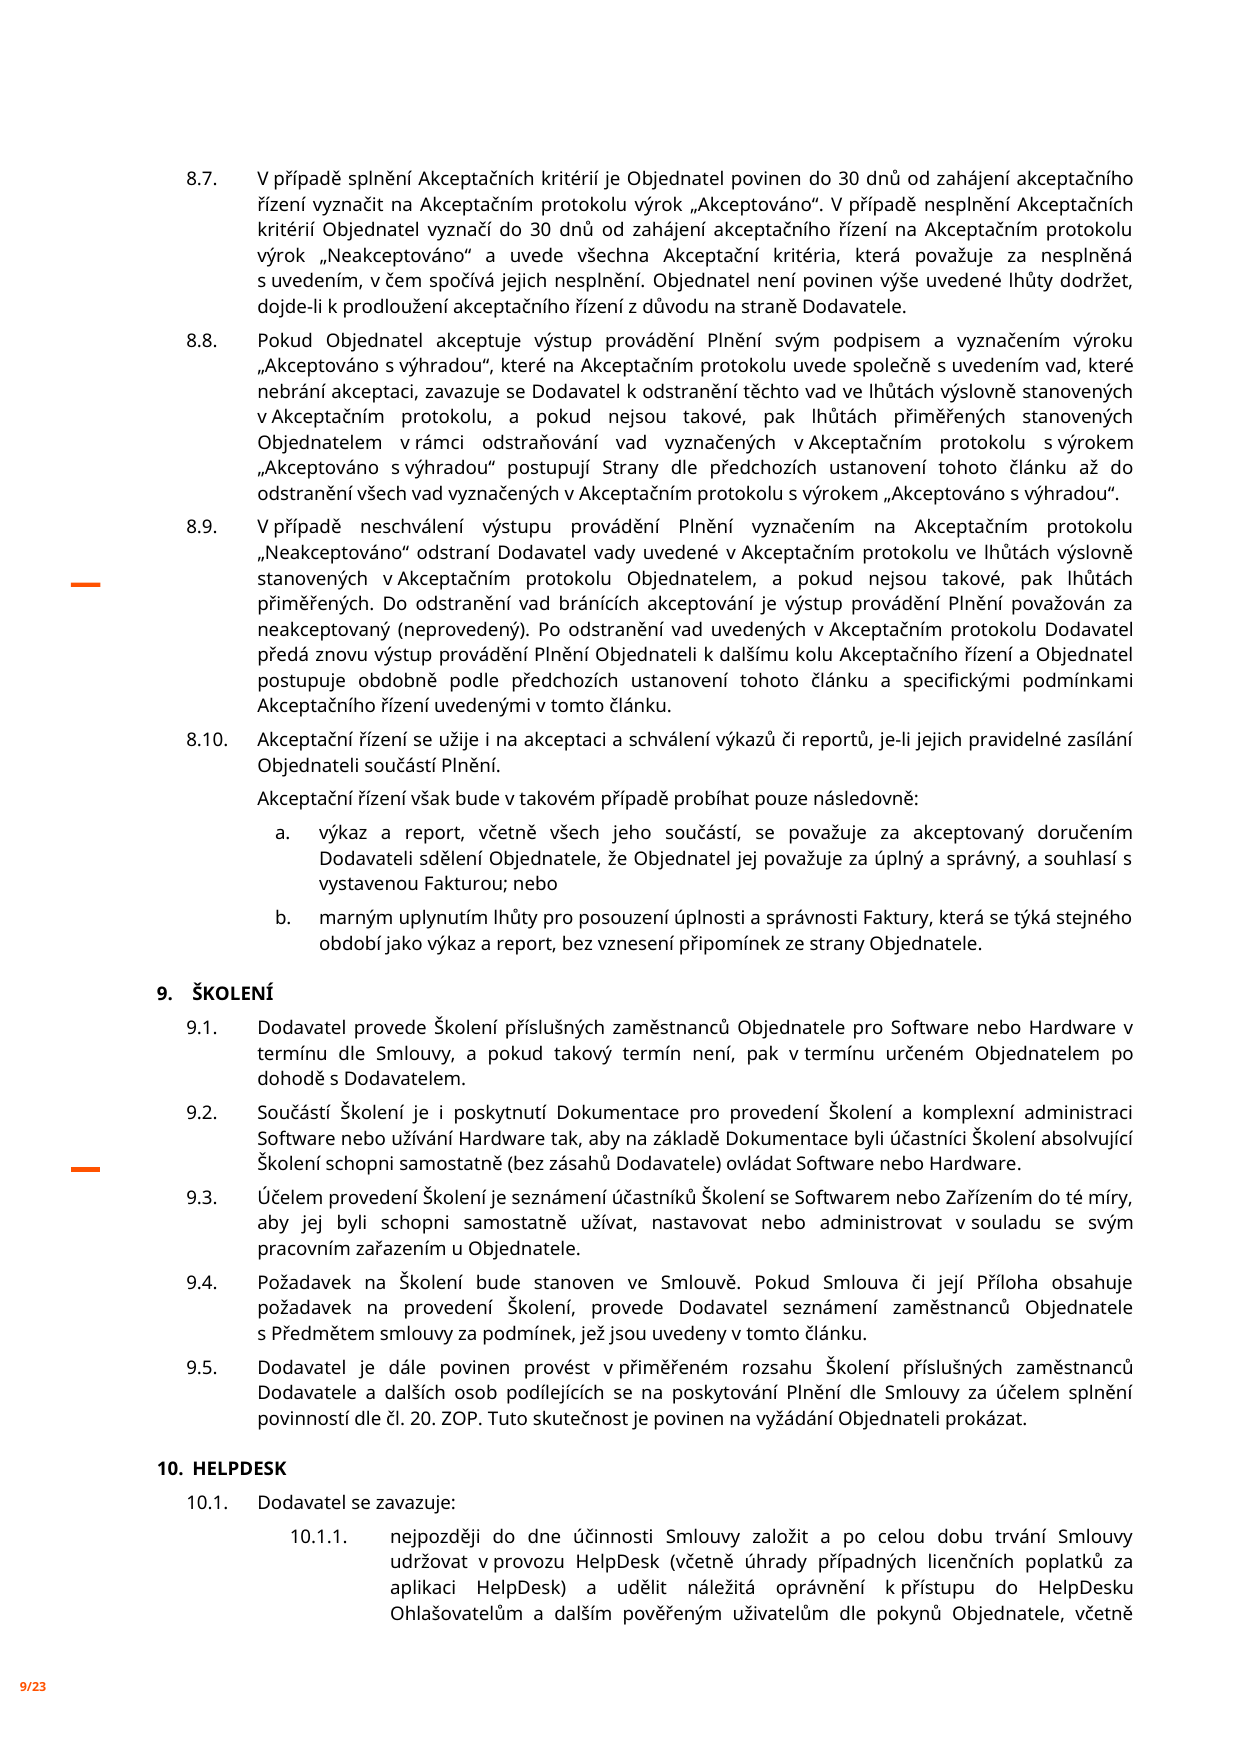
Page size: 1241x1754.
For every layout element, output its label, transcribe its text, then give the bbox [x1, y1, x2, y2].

text Dodavatel se zavazuje: [186, 1489, 1134, 1515]
text Součástí Školení je i poskytnutí Dokumentace pro provedení Školení a komplexní administraci Software nebo užívání Hardware tak, aby na základě Dokumentace byli účastníci Školení absolvující Školení schopni samostatně (bez zásahů Dodavatele) ovládat Software nebo Hardware. [186, 1099, 1134, 1176]
text Dodavatel provede Školení příslušných zaměstnanců Objednatele pro Software nebo Hardware v termínu dle Smlouvy, a pokud takový termín není, pak v termínu určeném Objednatelem po dohodě s Dodavatelem. [186, 1014, 1134, 1091]
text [289, 1523, 1134, 1625]
text Dodavatel je dále povinen provést v přiměřeném rozsahu Školení příslušných zaměstnanců Dodavatele a dalších osob podílejících se na poskytování Plnění dle Smlouvy za účelem splnění povinností dle čl. 20. ZOP. Tuto skutečnost je povinen na vyžádání Objednateli prokázat. [186, 1354, 1134, 1431]
text Účelem provedení Školení je seznámení účastníků Školení se Softwarem nebo Zařízením do té míry, aby jej byli schopni samostatně užívat, nastavovat nebo administrovat v souladu se svým pracovním zařazením u Objednatele. [186, 1184, 1134, 1261]
text V případě neschválení výstupu provádění Plnění vyznačením na Akceptačním protokolu „Neakceptováno“ odstraní Dodavatel vady uvedené v Akceptačním protokolu ve lhůtách výslovně stanovených v Akceptačním protokolu Objednatelem, a pokud nejsou takové, pak lhůtách přiměřených. Do odstranění vad bránících akceptování je výstup provádění Plnění považován za neakceptovaný (neprovedený). Po odstranění vad uvedených v Akceptačním protokolu Dodavatel předá znovu výstup provádění Plnění Objednateli k dalšímu kolu Akceptačního řízení a Objednatel postupuje obdobně podle předchozích ustanovení tohoto článku a specifickými podmínkami Akceptačního řízení uvedenými v tomto článku. [186, 514, 1134, 718]
text Akceptační řízení se užije i na akceptaci a schválení výkazů či reportů, je-li jejich pravidelné zasílání Objednateli součástí Plnění. [186, 726, 1134, 777]
text Pokud Objednatel akceptuje výstup provádění Plnění svým podpisem a vyznačením výroku „Akceptováno s výhradou“, které na Akceptačním protokolu uvede společně s uvedením vad, které nebrání akceptaci, zavazuje se Dodavatel k odstranění těchto vad ve lhůtách výslovně stanovených v Akceptačním protokolu, a pokud nejsou takové, pak lhůtách přiměřených stanovených Objednatelem v rámci odstraňování vad vyznačených v Akceptačním protokolu s výrokem „Akceptováno s výhradou“ postupují Strany dle předchozích ustanovení tohoto článku až do odstranění všech vad vyznačených v Akceptačním protokolu s výrokem „Akceptováno s výhradou“. [186, 327, 1134, 506]
list Akceptační řízení však bude v takovém případě probíhat pouze následovně: [257, 786, 1134, 811]
list výkaz a report, včetně všech jeho součástí, se považuje za akceptovaný doručením Dodavateli sdělení Objednatele, že Objednatel jej považuje za úplný a správný, a souhlasí s vystavenou Fakturou; nebo [275, 819, 1134, 896]
text Školení [157, 981, 1134, 1006]
text V případě splnění Akceptačních kritérií je Objednatel povinen do 30 dnů od zahájení akceptačního řízení vyznačit na Akceptačním protokolu výrok „Akceptováno“. V případě nesplnění Akceptačních kritérií Objednatel vyznačí do 30 dnů od zahájení akceptačního řízení na Akceptačním protokolu výrok „Neakceptováno“ a uvede všechna Akceptační kritéria, která považuje za nesplněná s uvedením, v čem spočívá jejich nesplnění. Objednatel není povinen výše uvedené lhůty dodržet, dojde-li k prodloužení akceptačního řízení z důvodu na straně Dodavatele. [186, 165, 1134, 318]
text Požadavek na Školení bude stanoven ve Smlouvě. Pokud Smlouva či její Příloha obsahuje požadavek na provedení Školení, provede Dodavatel seznámení zaměstnanců Objednatele s Předmětem smlouvy za podmínek, jež jsou uvedeny v tomto článku. [186, 1269, 1134, 1346]
list marným uplynutím lhůty pro posouzení úplnosti a správnosti Faktury, která se týká stejného období jako výkaz a report, bez vznesení připomínek ze strany Objednatele. [275, 904, 1134, 956]
text HelpDesk [157, 1456, 1134, 1481]
